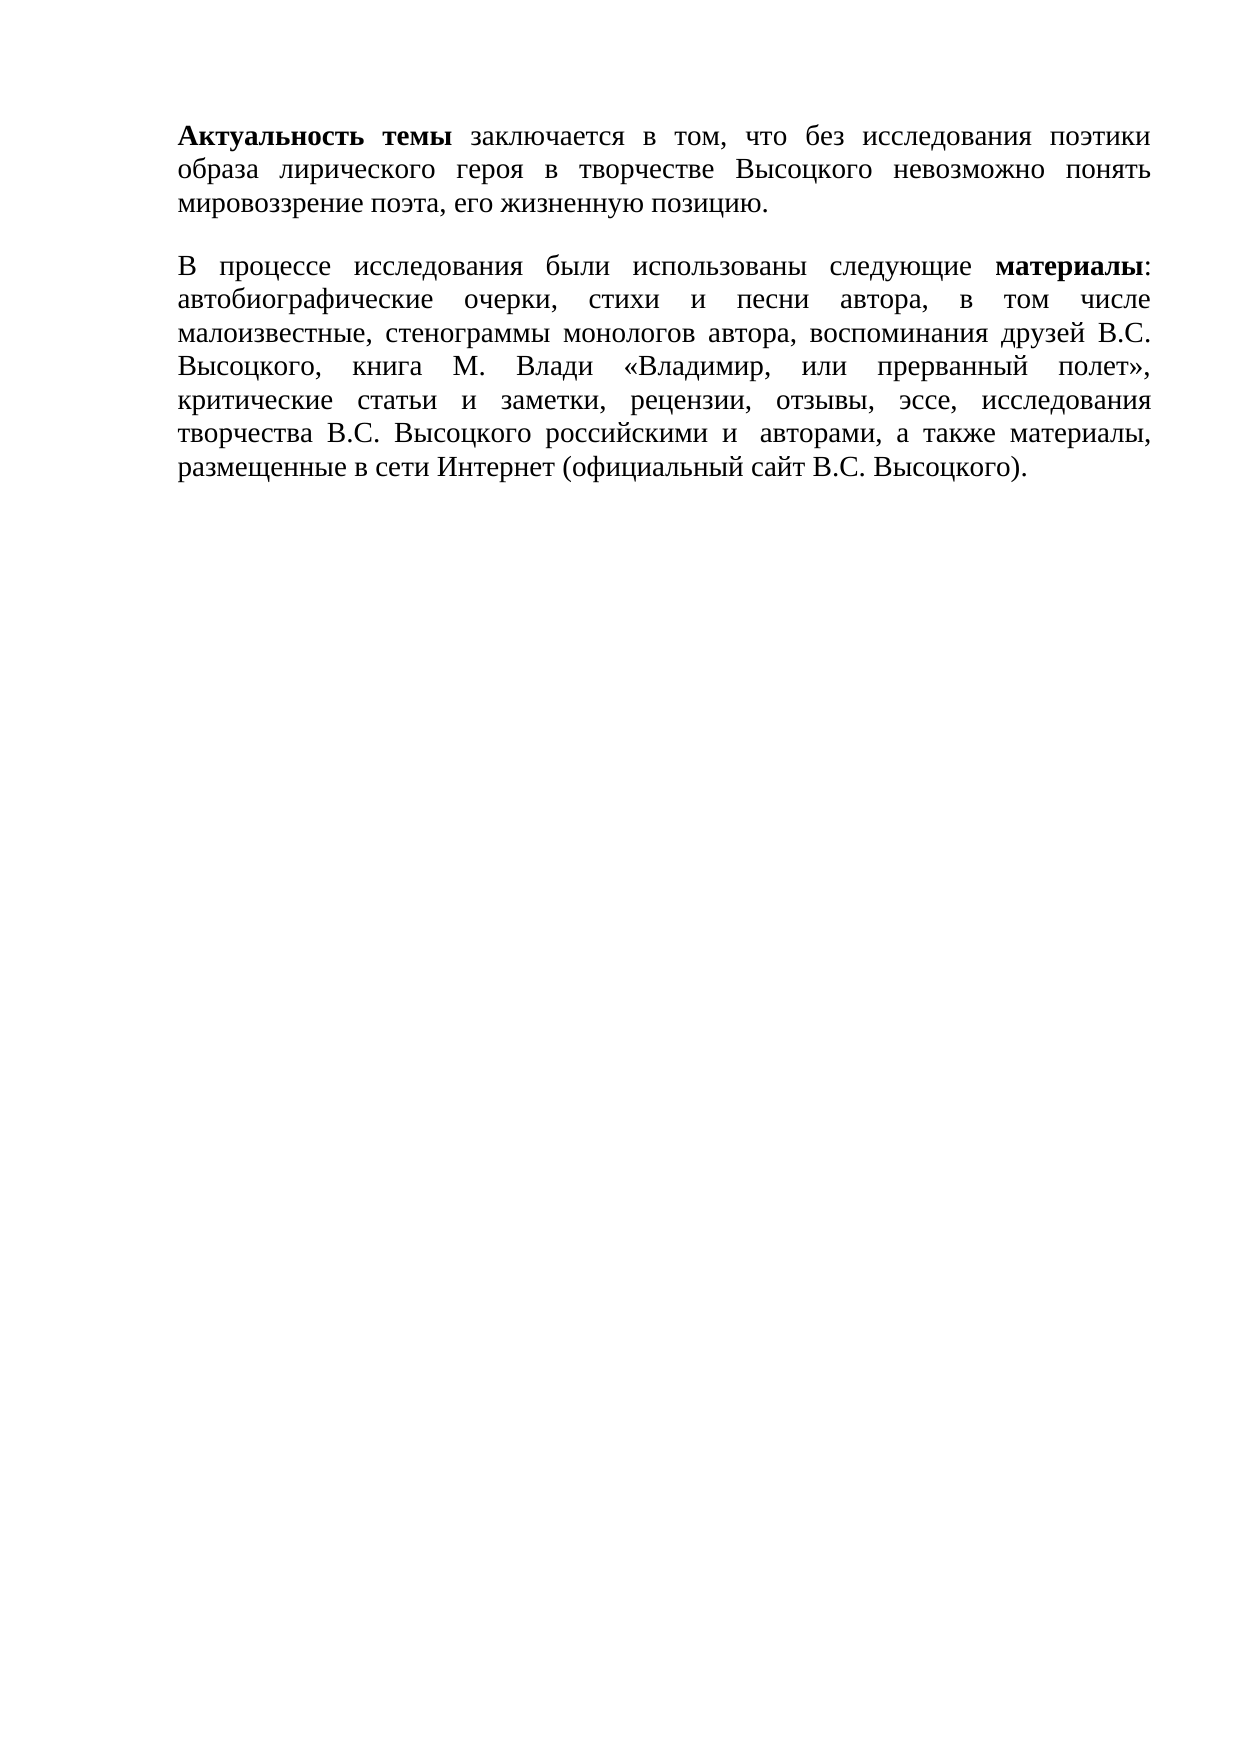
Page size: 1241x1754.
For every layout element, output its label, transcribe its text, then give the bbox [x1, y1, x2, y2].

text В процессе исследования были использованы следующие материалы: автобиографические очерки, стихи и песни автора, в том числе малоизвестные, cтенограммы монологов автора, воспоминания друзей В.С. Высоцкого, книга М. Влади «Владимир, или прерванный полет», критические статьи и заметки, рецензии, отзывы, эссе, исследования творчества В.С. Высоцкого российскими и авторами, а также материалы, размещенные в сети Интернет (официальный сайт В.С. Высоцкого). [177, 248, 1152, 483]
text Актуальность темы заключается в том, что без исследования поэтики образа лирического героя в творчестве Высоцкого невозможно понять мировоззрение поэта, его жизненную позицию. [177, 118, 1152, 219]
